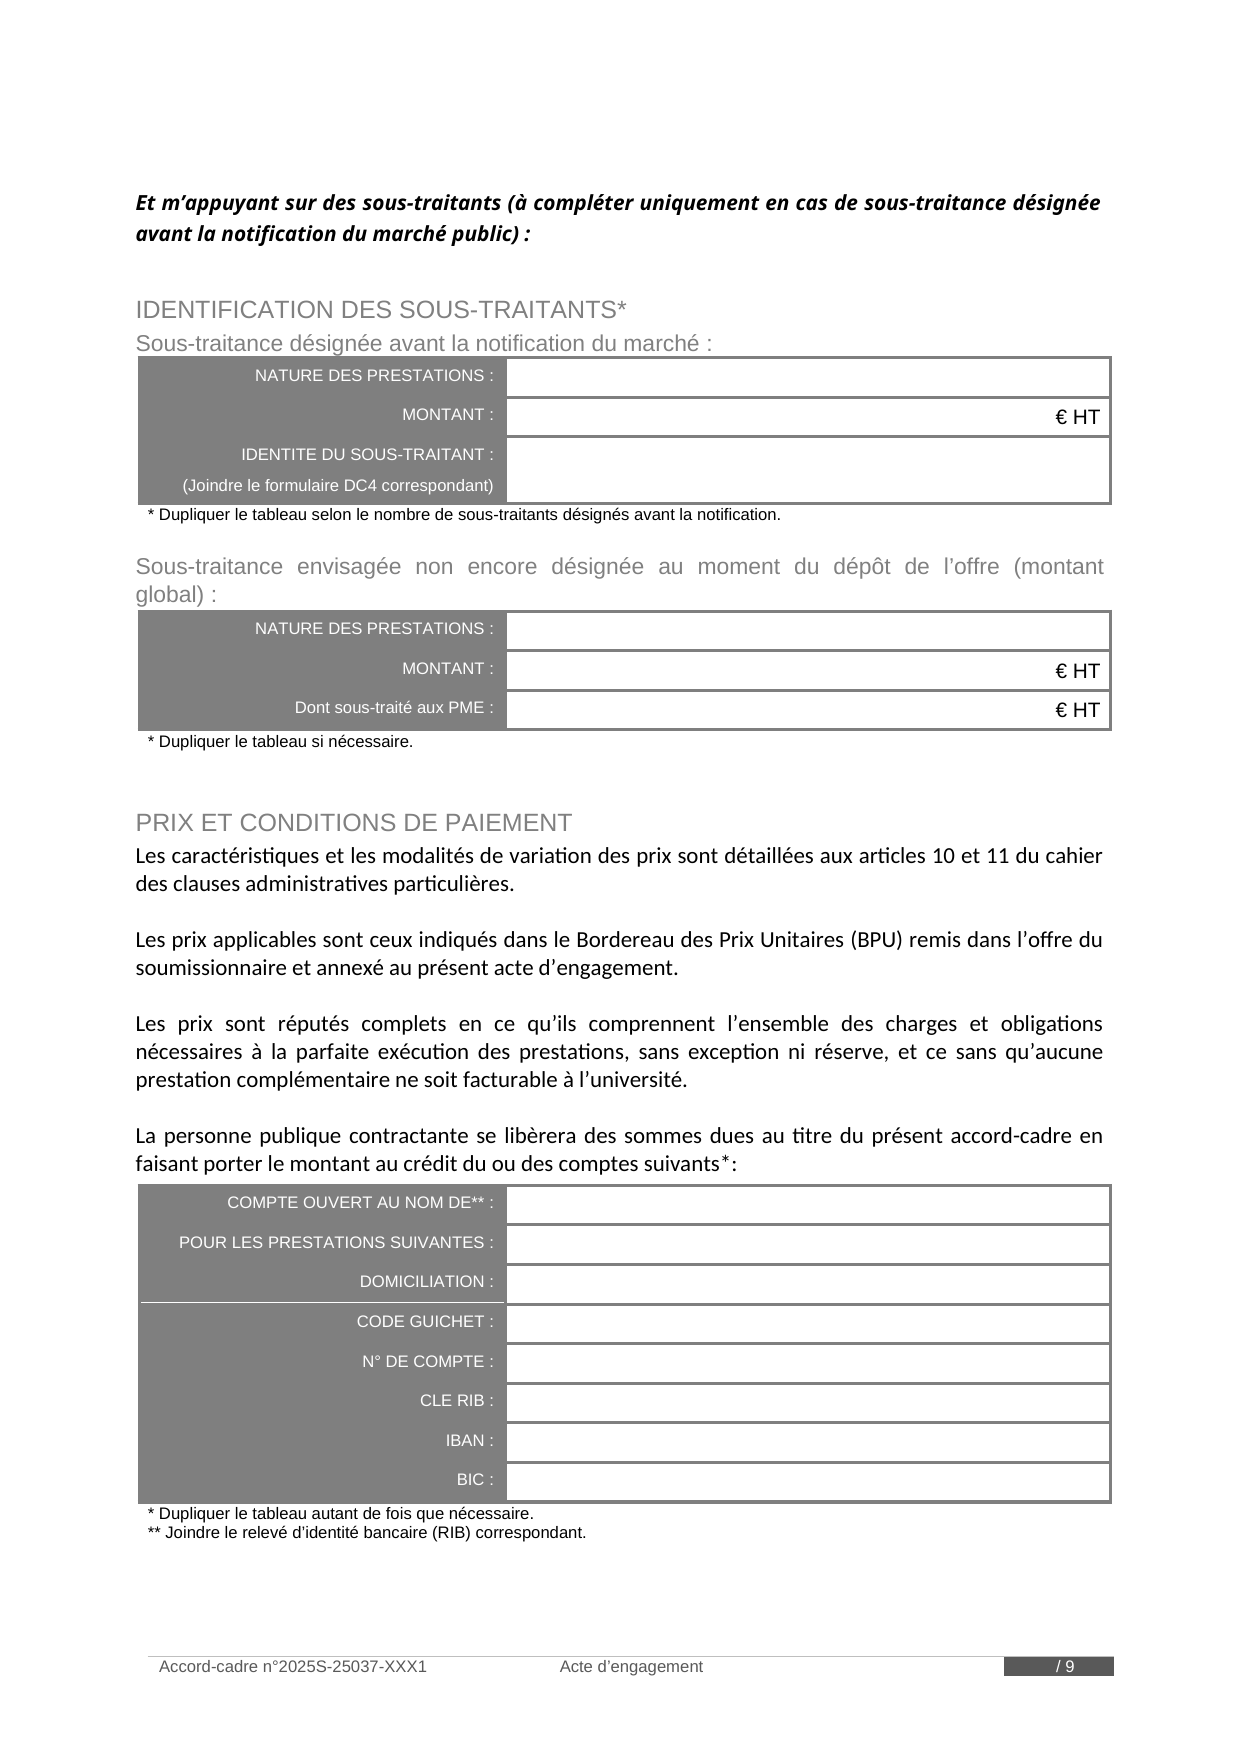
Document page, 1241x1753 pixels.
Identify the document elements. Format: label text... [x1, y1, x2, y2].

table_header [507, 1187, 1109, 1223]
table_cell IDENTITE DU SOUS-TRAITANT : (Joindre le formulaire DC4 correspondant) [141, 438, 504, 502]
text * Dupliquer le tableau si nécessaire. [148, 731, 1093, 751]
table_cell [507, 1464, 1109, 1500]
text Les prix applicables sont ceux indiqués dans le Bordereau des Prix Unitaires (BPU) remis dans l’offre du soumissionnaire et annexé au présent acte d’engagement. [135, 925, 1105, 981]
table_cell [507, 1226, 1109, 1263]
table_cell POUR LES PRESTATIONS SUIVANTES : [141, 1226, 504, 1263]
table_cell [507, 1385, 1109, 1421]
table_cell [507, 1345, 1109, 1382]
table_cell MONTANT : [141, 399, 504, 435]
table_cell N° DE COMPTE : [141, 1345, 504, 1382]
table_cell IBAN : [141, 1424, 504, 1461]
table_cell DOMICILIATION : [141, 1266, 504, 1302]
table_header [507, 359, 1109, 396]
table_cell CODE GUICHET : [141, 1306, 504, 1342]
text Les prix sont réputés complets en ce qu’ils comprennent l’ensemble des charges et obligations nécessaires à la parfaite exécution des prestations, sans exception ni réserve, et ce sans qu’aucune prestation complémentaire ne soit facturable à l’université. [135, 1009, 1105, 1093]
text Sous-traitance désignée avant la notification du marché : [135, 330, 1105, 356]
text PRIX ET CONDITIONS DE PAIEMENT [135, 808, 1093, 837]
table_header COMPTE OUVERT AU NOM DE** : [141, 1187, 504, 1223]
text * Dupliquer le tableau autant de fois que nécessaire. [148, 1504, 1093, 1523]
table_header NATURE DES PRESTATIONS : [141, 613, 504, 649]
text Sous-traitance envisagée non encore désignée au moment du dépôt de l’offre (montant global) : [135, 553, 1105, 607]
text * Dupliquer le tableau selon le nombre de sous-traitants désignés avant la notification. [148, 505, 1093, 524]
text ** Joindre le relevé d’identité bancaire (RIB) correspondant. [148, 1523, 1093, 1542]
text IDENTIFICATION DES SOUS-TRAITANTS* [135, 295, 1105, 323]
table_cell BIC : [141, 1464, 504, 1500]
text La personne publique contractante se libèrera des sommes dues au titre du présent accord-cadre en faisant porter le montant au crédit du ou des comptes suivants*: [135, 1121, 1105, 1177]
table_cell [507, 1266, 1109, 1302]
table_cell € HT [507, 692, 1109, 728]
text Et m’appuyant sur des sous-traitants (à compléter uniquement en cas de sous-traitance désignée avant la notification du marché public) : [135, 188, 1105, 247]
table_cell [507, 1424, 1109, 1461]
table_cell MONTANT : [141, 652, 504, 689]
table_cell Dont sous-traité aux PME : [141, 692, 504, 728]
table_cell € HT [507, 399, 1109, 435]
text Les caractéristiques et les modalités de variation des prix sont détaillées aux articles 10 et 11 du cahier des clauses administratives particulières. [135, 841, 1105, 897]
table_cell [507, 438, 1109, 502]
table_cell € HT [507, 652, 1109, 689]
table_header [507, 613, 1109, 649]
table_cell [507, 1306, 1109, 1342]
table_cell CLE RIB : [141, 1385, 504, 1421]
table_header NATURE DES PRESTATIONS : [141, 359, 504, 396]
